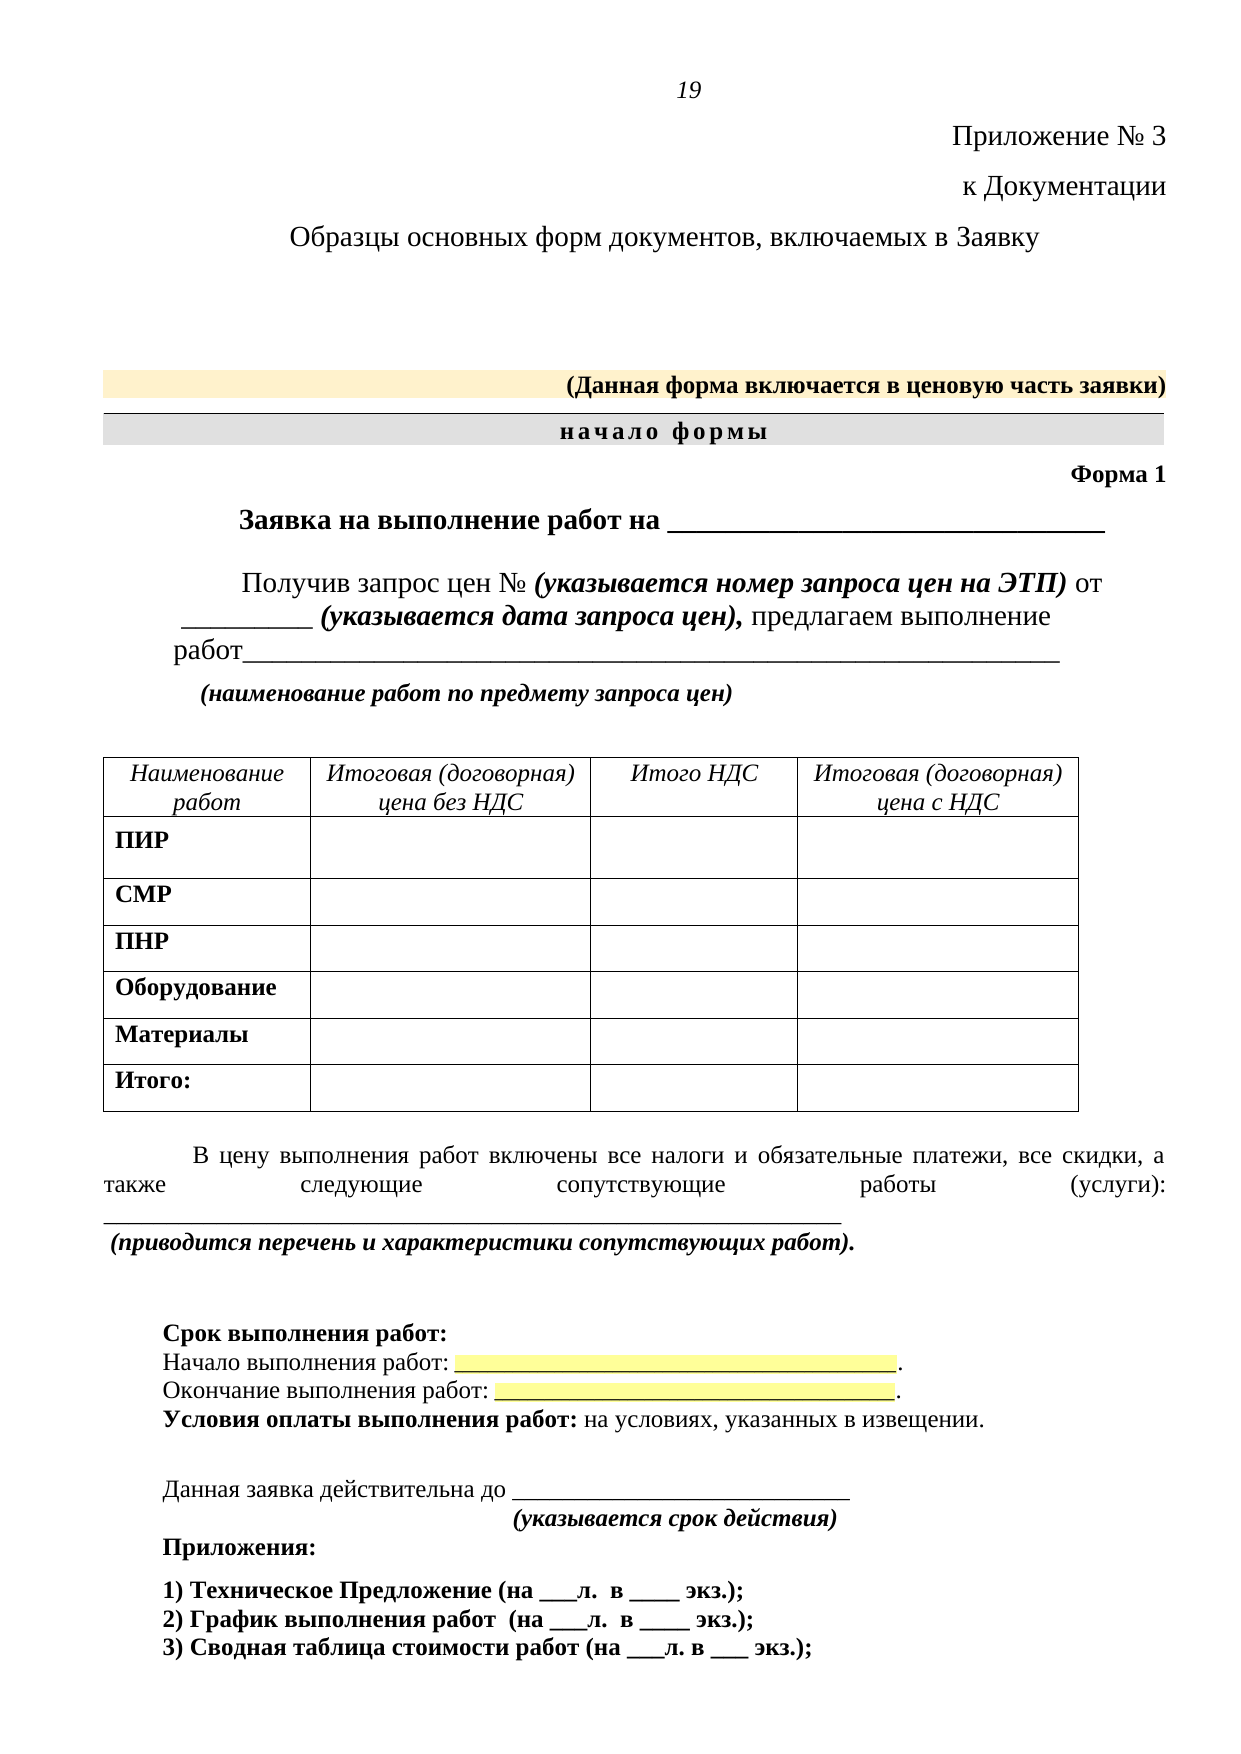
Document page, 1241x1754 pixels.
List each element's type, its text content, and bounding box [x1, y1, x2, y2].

table_cell [591, 926, 797, 971]
table_header Итоговая (договорная) цена c НДС [798, 758, 1078, 816]
text Приложения: [103, 1532, 1166, 1561]
text Начало выполнения работ: _____________________________________________________. [103, 1347, 1166, 1376]
table_cell [798, 972, 1078, 1018]
table_cell Материалы [104, 1019, 310, 1064]
text (наименование работ по предмету запроса цен) [103, 678, 1166, 707]
text Заявка на выполнение работ на ______________________________ [66, 502, 1166, 536]
text начало формы [103, 414, 1164, 445]
table_cell СМР [104, 879, 310, 925]
text (приводится перечень и характеристики сопутствующих работ). [103, 1227, 1166, 1255]
text Данная заявка действительна до ___________________________ [103, 1474, 1166, 1503]
text (Данная форма включается в ценовую часть заявки) [103, 370, 1166, 398]
text Получив запрос цен № (указывается номер запроса цен на ЭТП) от _________ (указывается дата запроса цен), предлагаем выполнение работ________________________________________________________ [66, 565, 1166, 666]
table_cell [591, 817, 797, 878]
text Условия оплаты выполнения работ: на условиях, указанных в извещении. [103, 1404, 1166, 1433]
table_cell ПНР [104, 926, 310, 971]
table_cell [798, 879, 1078, 925]
table_cell [311, 1065, 590, 1111]
table_cell [591, 972, 797, 1018]
table_cell [798, 926, 1078, 971]
table_cell [311, 926, 590, 971]
text Окончание выполнения работ: ________________________________________________. [103, 1376, 1166, 1404]
table_cell [591, 1065, 797, 1111]
text Форма 1 [103, 459, 1166, 488]
table_cell [311, 972, 590, 1018]
table_header Итоговая (договорная) цена без НДС [311, 758, 590, 816]
table_cell [311, 817, 590, 878]
table_cell Оборудование [104, 972, 310, 1018]
text Образцы основных форм документов, включаемых в Заявку [103, 219, 1166, 252]
text Срок выполнения работ: [103, 1318, 1166, 1347]
table_cell [798, 817, 1078, 878]
text к Документации [103, 168, 1166, 202]
table_cell [591, 1019, 797, 1064]
table_cell [311, 879, 590, 925]
text 2) График выполнения работ (на ___л. в ____ экз.); [103, 1604, 1166, 1632]
text В цену выполнения работ включены все налоги и обязательные платежи, все скидки, а также следующие сопутствующие работы (услуги): ___________________________________________________________ [103, 1140, 1166, 1227]
table_header Итого НДС [591, 758, 797, 816]
table_cell [798, 1019, 1078, 1064]
table_cell Итого: [104, 1065, 310, 1111]
text Приложение № 3 [103, 118, 1166, 152]
table_cell [311, 1019, 590, 1064]
table_cell [591, 879, 797, 925]
table_cell ПИР [104, 817, 310, 878]
text 3) Сводная таблица стоимости работ (на ___л. в ___ экз.); [103, 1632, 1166, 1661]
text 1) Техническое Предложение (на ___л. в ____ экз.); [103, 1575, 1166, 1604]
table_header Наименование работ [104, 758, 310, 816]
text (указывается срок действия) [103, 1503, 1166, 1532]
table_cell [798, 1065, 1078, 1111]
